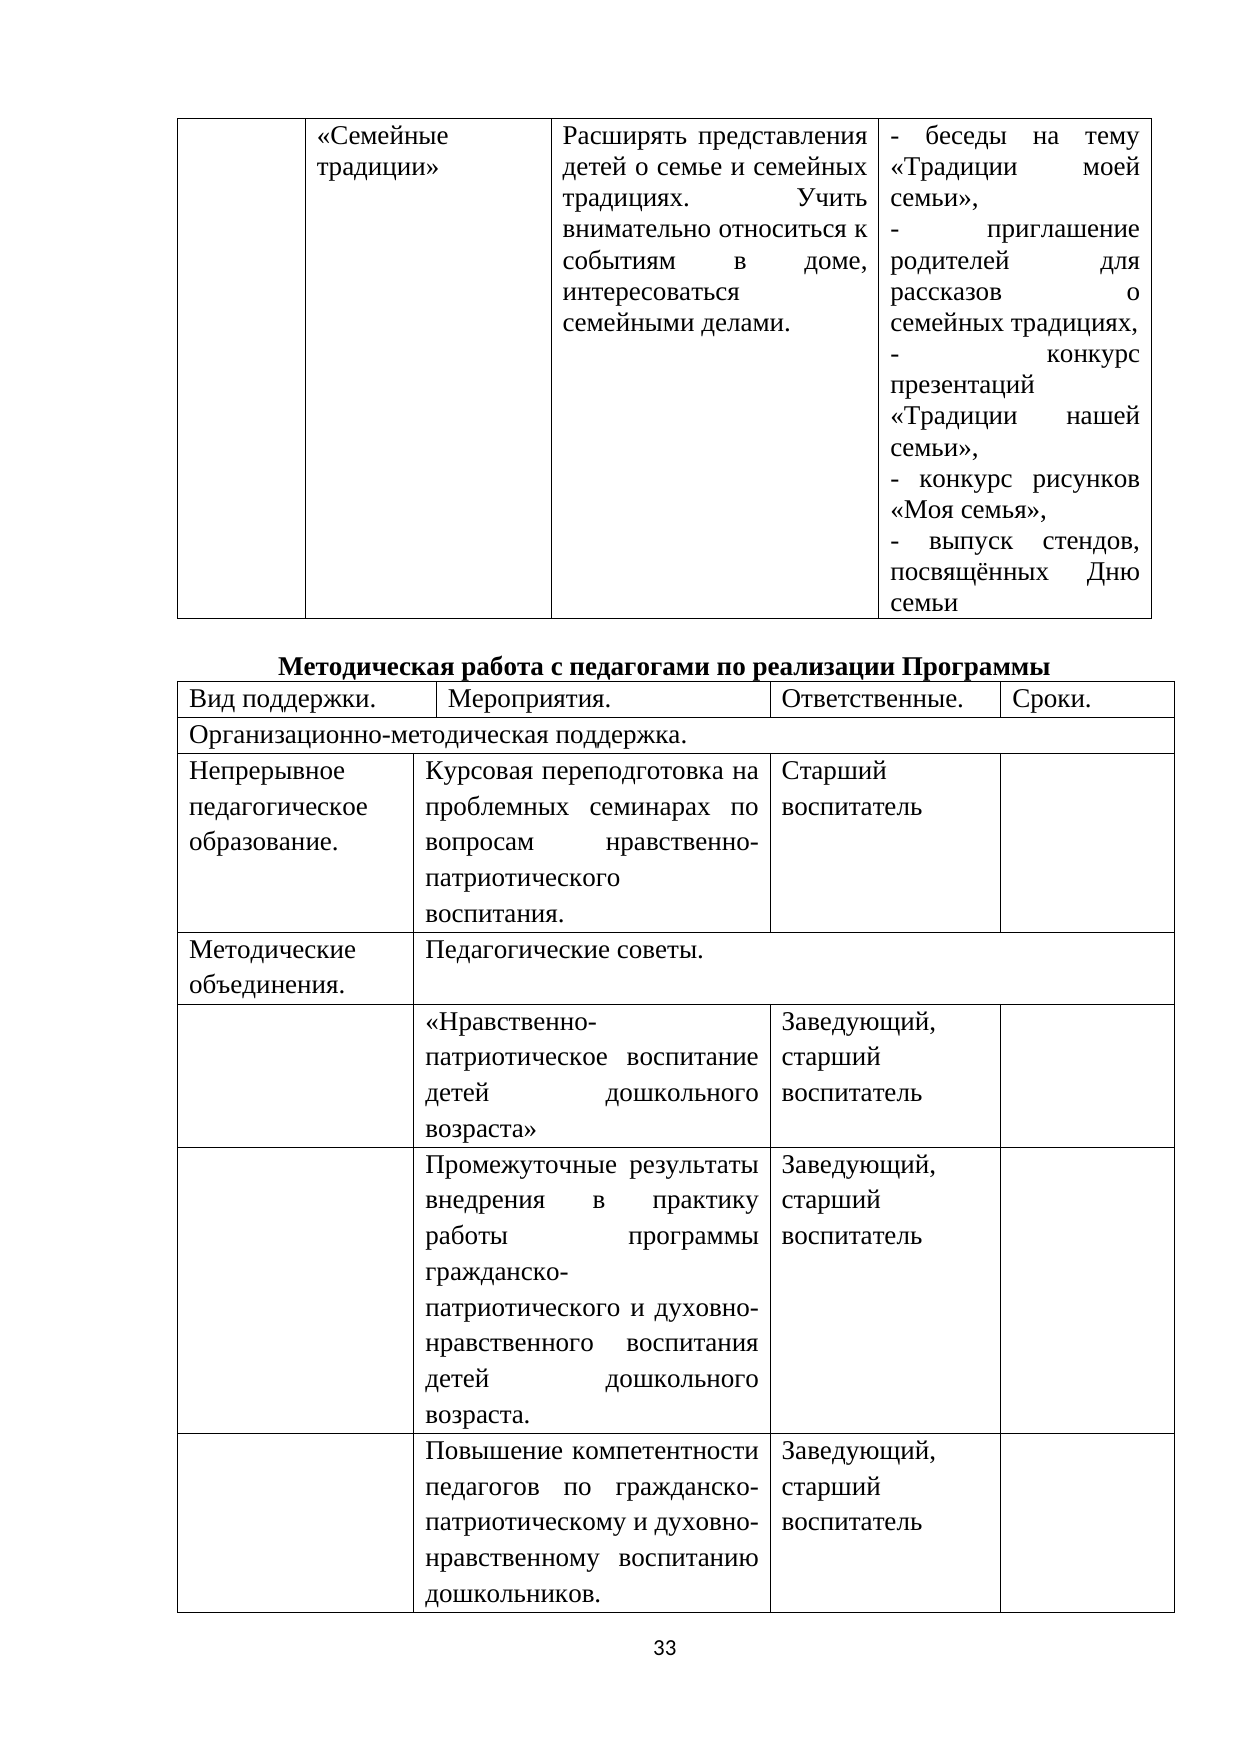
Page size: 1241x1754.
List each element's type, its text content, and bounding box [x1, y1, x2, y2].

table_cell [178, 119, 305, 617]
text Методическая работа с педагогами по реализации Программы [177, 650, 1152, 681]
table_cell Промежуточные результаты внедрения в практику работы программы гражданско-патриотического и духовно-нравственного воспитания детей дошкольного возраста. [414, 1148, 770, 1433]
table_cell [178, 1148, 413, 1433]
table_cell Организационно-методическая поддержка. [178, 718, 1174, 753]
table_cell Методические объединения. [178, 933, 413, 1004]
table_cell [1001, 754, 1174, 932]
table_cell Педагогические советы. [414, 933, 1174, 1004]
table_cell Заведующий, старший воспитатель [771, 1005, 1000, 1147]
table_cell [1001, 1434, 1174, 1612]
table_cell [1001, 1005, 1174, 1147]
table_cell [1001, 1148, 1174, 1433]
table_cell [178, 1434, 413, 1612]
table_header Вид поддержки. [178, 682, 436, 717]
table_cell Курсовая переподготовка на проблемных семинарах по вопросам нравственно-патриотического воспитания. [414, 754, 770, 932]
table_cell Заведующий, старший воспитатель [771, 1148, 1000, 1433]
table_cell [178, 1005, 413, 1147]
table_header Ответственные. [771, 682, 1000, 717]
table_header Сроки. [1001, 682, 1174, 717]
table_cell Непрерывное педагогическое образование. [178, 754, 413, 932]
table_cell Повышение компетентности педагогов по гражданско-патриотическому и духовно-нравственному воспитанию дошкольников. [414, 1434, 770, 1612]
table_cell «Нравственно-патриотическое воспитание детей дошкольного возраста» [414, 1005, 770, 1147]
table_cell Расширять представления детей о семье и семейных традициях. Учить внимательно относиться к событиям в доме, интересоваться семейными делами. [552, 119, 878, 617]
table_cell Старший воспитатель [771, 754, 1000, 932]
table_cell «Семейные традиции» [306, 119, 551, 617]
table_cell - беседы на тему «Традиции моей семьи», - приглашение родителей для рассказов о семейных традициях, - конкурс презентаций «Традиции нашей семьи», - конкурс рисунков «Моя семья», - выпуск стендов, посвящённых Дню семьи [879, 119, 1151, 617]
table_header Мероприятия. [437, 682, 770, 717]
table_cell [771, 1434, 1000, 1612]
